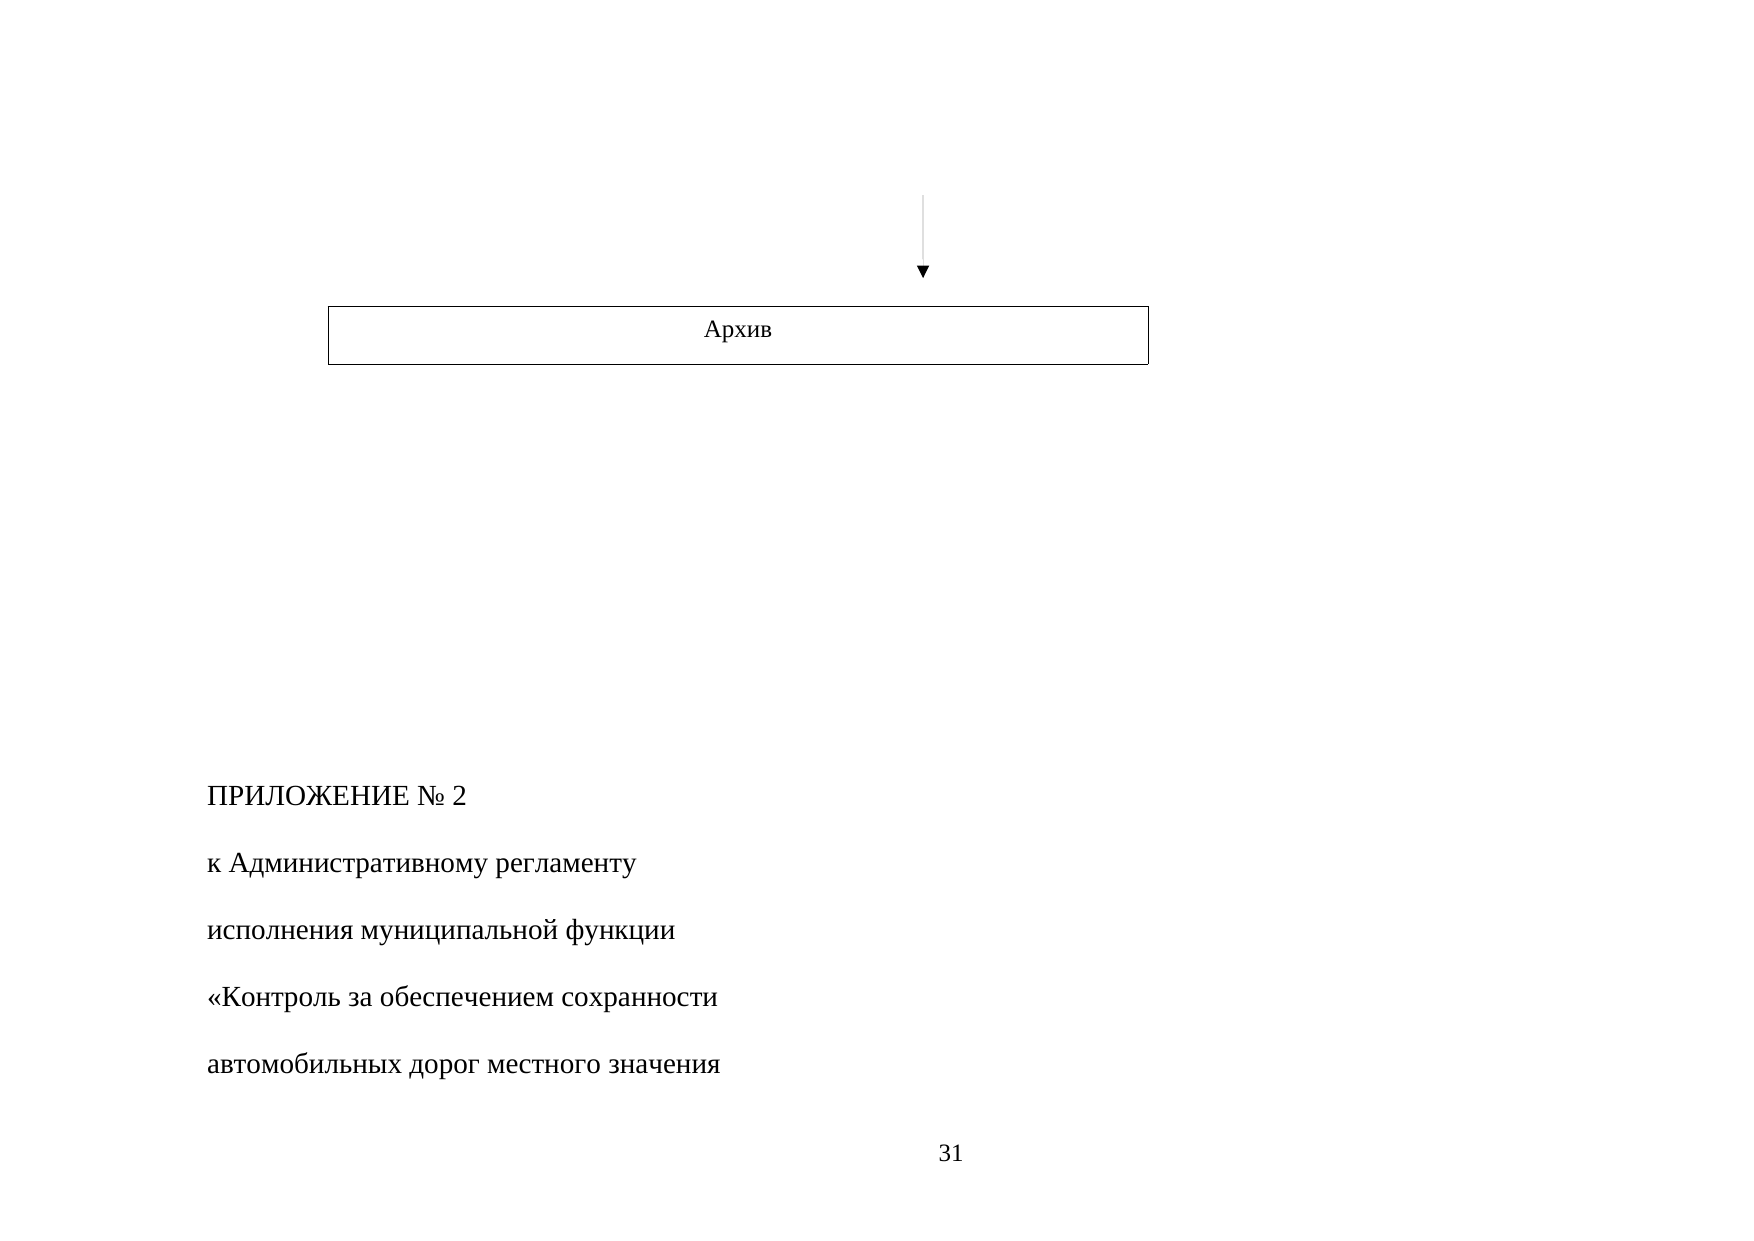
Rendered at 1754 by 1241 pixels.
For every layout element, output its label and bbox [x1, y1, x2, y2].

text [207, 754, 1695, 1080]
